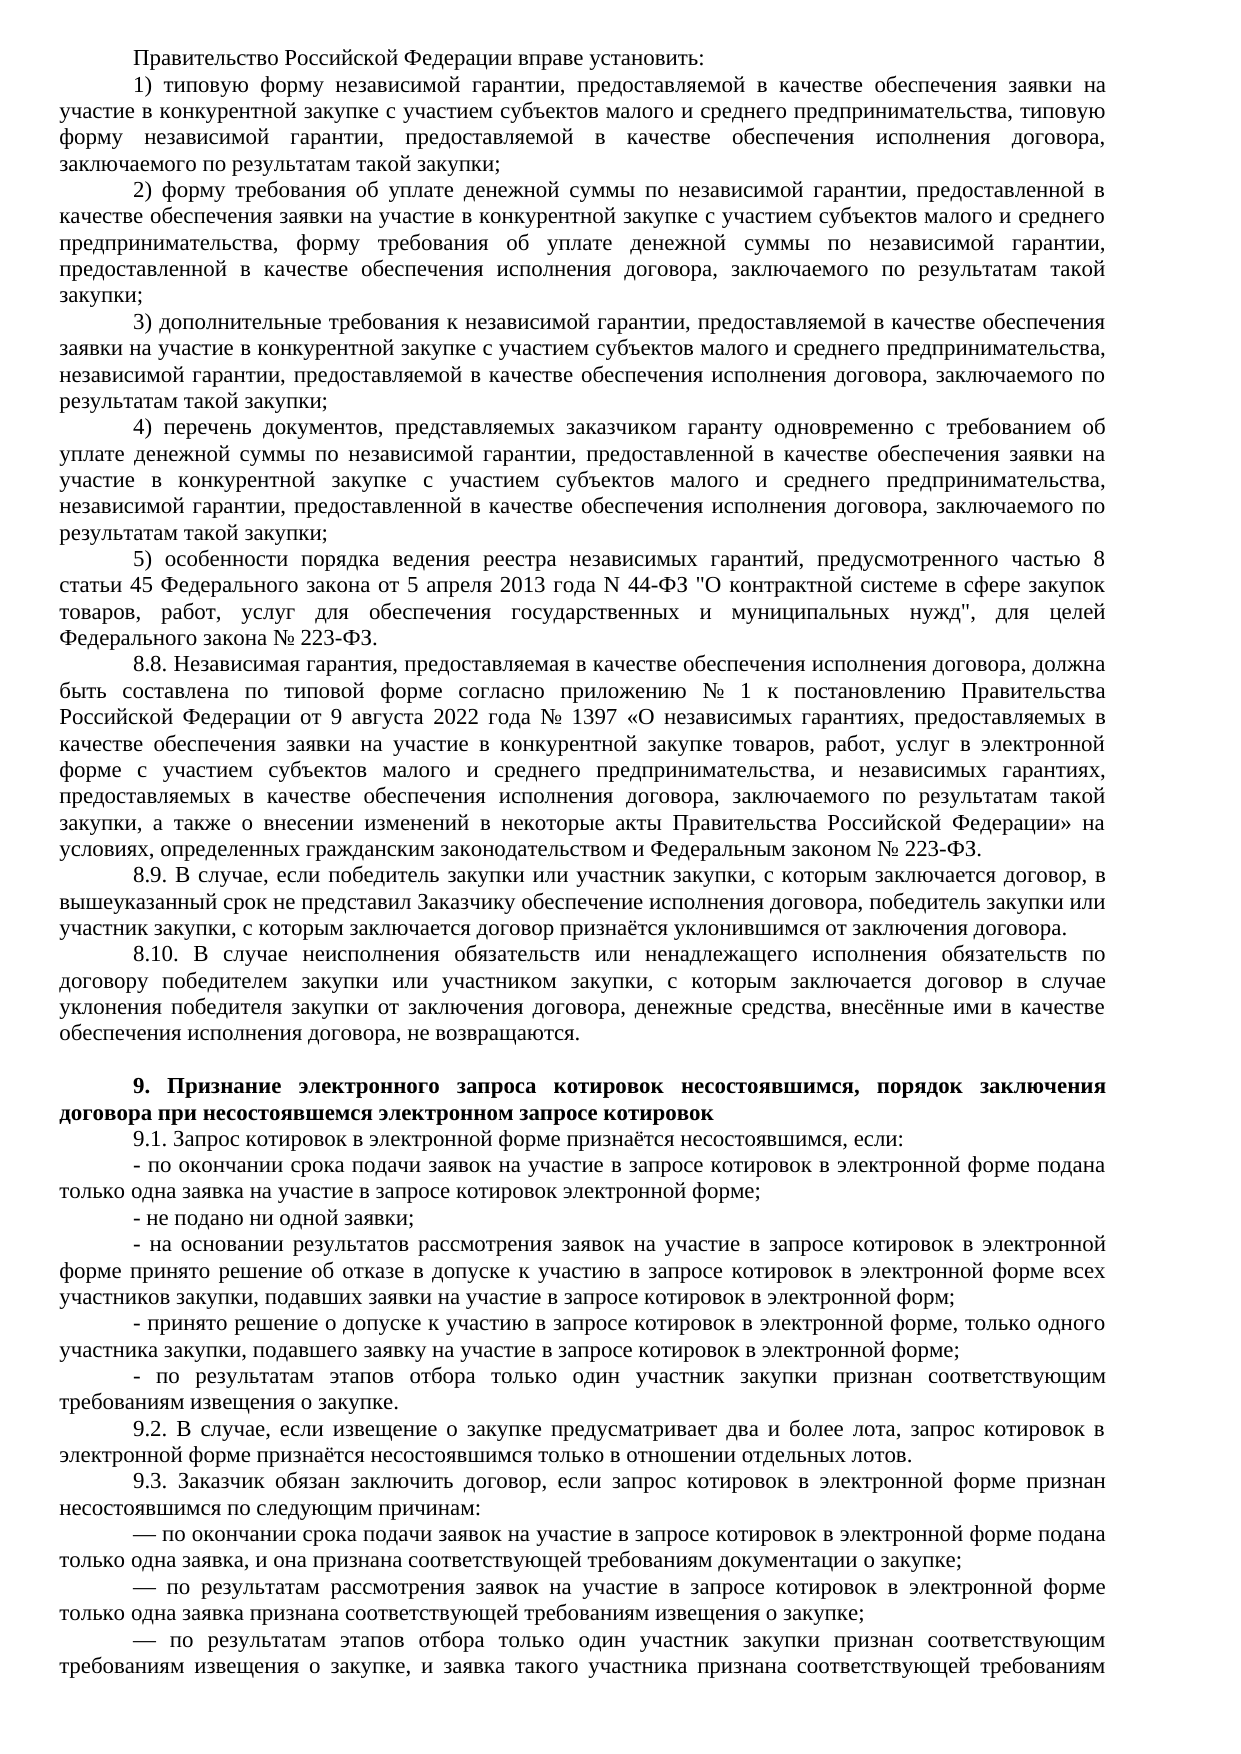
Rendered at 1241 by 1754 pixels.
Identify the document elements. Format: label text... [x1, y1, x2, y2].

text 9.1. Запрос котировок в электронной форме признаётся несостоявшимся, если: [59, 1125, 1107, 1151]
text 9.3. Заказчик обязан заключить договор, если запрос котировок в электронной форме признан несостоявшимся по следующим причинам: [59, 1467, 1107, 1520]
text 1) типовую форму независимой гарантии, предоставляемой в качестве обеспечения заявки на участие в конкурентной закупке с участием субъектов малого и среднего предпринимательства, типовую форму независимой гарантии, предоставляемой в качестве обеспечения исполнения договора, заключаемого по результатам такой закупки; [59, 71, 1107, 176]
text 8.10. В случае неисполнения обязательств или ненадлежащего исполнения обязательств по договору победителем закупки или участником закупки, с которым заключается договор в случае уклонения победителя закупки от заключения договора, денежные средства, внесённые ими в качестве обеспечения исполнения договора, не возвращаются. [59, 940, 1107, 1046]
text 9.2. В случае, если извещение о закупке предусматривает два и более лота, запрос котировок в электронной форме признаётся несостоявшимся только в отношении отдельных лотов. [59, 1415, 1107, 1467]
text — по результатам рассмотрения заявок на участие в запросе котировок в электронной форме только одна заявка признана соответствующей требованиям извещения о закупке; [59, 1573, 1107, 1626]
text 2) форму требования об уплате денежной суммы по независимой гарантии, предоставленной в качестве обеспечения заявки на участие в конкурентной закупке с участием субъектов малого и среднего предпринимательства, форму требования об уплате денежной суммы по независимой гарантии, предоставленной в качестве обеспечения исполнения договора, заключаемого по результатам такой закупки; [59, 176, 1107, 308]
text — по окончании срока подачи заявок на участие в запросе котировок в электронной форме подана только одна заявка, и она признана соответствующей требованиям документации о закупке; [59, 1520, 1107, 1573]
text 3) дополнительные требования к независимой гарантии, предоставляемой в качестве обеспечения заявки на участие в конкурентной закупке с участием субъектов малого и среднего предпринимательства, независимой гарантии, предоставляемой в качестве обеспечения исполнения договора, заключаемого по результатам такой закупки; [59, 308, 1107, 413]
text - на основании результатов рассмотрения заявок на участие в запросе котировок в электронной форме принято решение об отказе в допуске к участию в запросе котировок в электронной форме всех участников закупки, подавших заявки на участие в запросе котировок в электронной форм; [59, 1230, 1107, 1309]
text - принято решение о допуске к участию в запросе котировок в электронной форме, только одного участника закупки, подавшего заявку на участие в запросе котировок в электронной форме; [59, 1309, 1107, 1362]
text 8.9. В случае, если победитель закупки или участник закупки, с которым заключается договор, в вышеуказанный срок не представил Заказчику обеспечение исполнения договора, победитель закупки или участник закупки, с которым заключается договор признаётся уклонившимся от заключения договора. [59, 861, 1107, 940]
text 9. Признание электронного запроса котировок несостоявшимся, порядок заключения договора при несостоявшемся электронном запросе котировок [59, 1072, 1107, 1125]
text 8.8. Независимая гарантия, предоставляемая в качестве обеспечения исполнения договора, должна быть составлена по типовой форме согласно приложению № 1 к постановлению Правительства Российской Федерации от 9 августа 2022 года № 1397 «О независимых гарантиях, предоставляемых в качестве обеспечения заявки на участие в конкурентной закупке товаров, работ, услуг в электронной форме с участием субъектов малого и среднего предпринимательства, и независимых гарантиях, предоставляемых в качестве обеспечения исполнения договора, заключаемого по результатам такой закупки, а также о внесении изменений в некоторые акты Правительства Российской Федерации» на условиях, определенных гражданским законодательством и Федеральным законом № 223-ФЗ. [59, 651, 1107, 861]
text 4) перечень документов, представляемых заказчиком гаранту одновременно с требованием об уплате денежной суммы по независимой гарантии, предоставленной в качестве обеспечения заявки на участие в конкурентной закупке с участием субъектов малого и среднего предпринимательства, независимой гарантии, предоставленной в качестве обеспечения исполнения договора, заключаемого по результатам такой закупки; [59, 413, 1107, 545]
text - по окончании срока подачи заявок на участие в запросе котировок в электронной форме подана только одна заявка на участие в запросе котировок электронной форме; [59, 1151, 1107, 1204]
text - не подано ни одной заявки; [59, 1204, 1107, 1230]
text - по результатам этапов отбора только один участник закупки признан соответствующим требованиям извещения о закупке. [59, 1362, 1107, 1415]
text Правительство Российской Федерации вправе установить: [59, 44, 1107, 71]
text 5) особенности порядка ведения реестра независимых гарантий, предусмотренного частью 8 статьи 45 Федерального закона от 5 апреля 2013 года N 44-ФЗ "О контрактной системе в сфере закупок товаров, работ, услуг для обеспечения государственных и муниципальных нужд", для целей Федерального закона № 223-ФЗ. [59, 545, 1107, 651]
